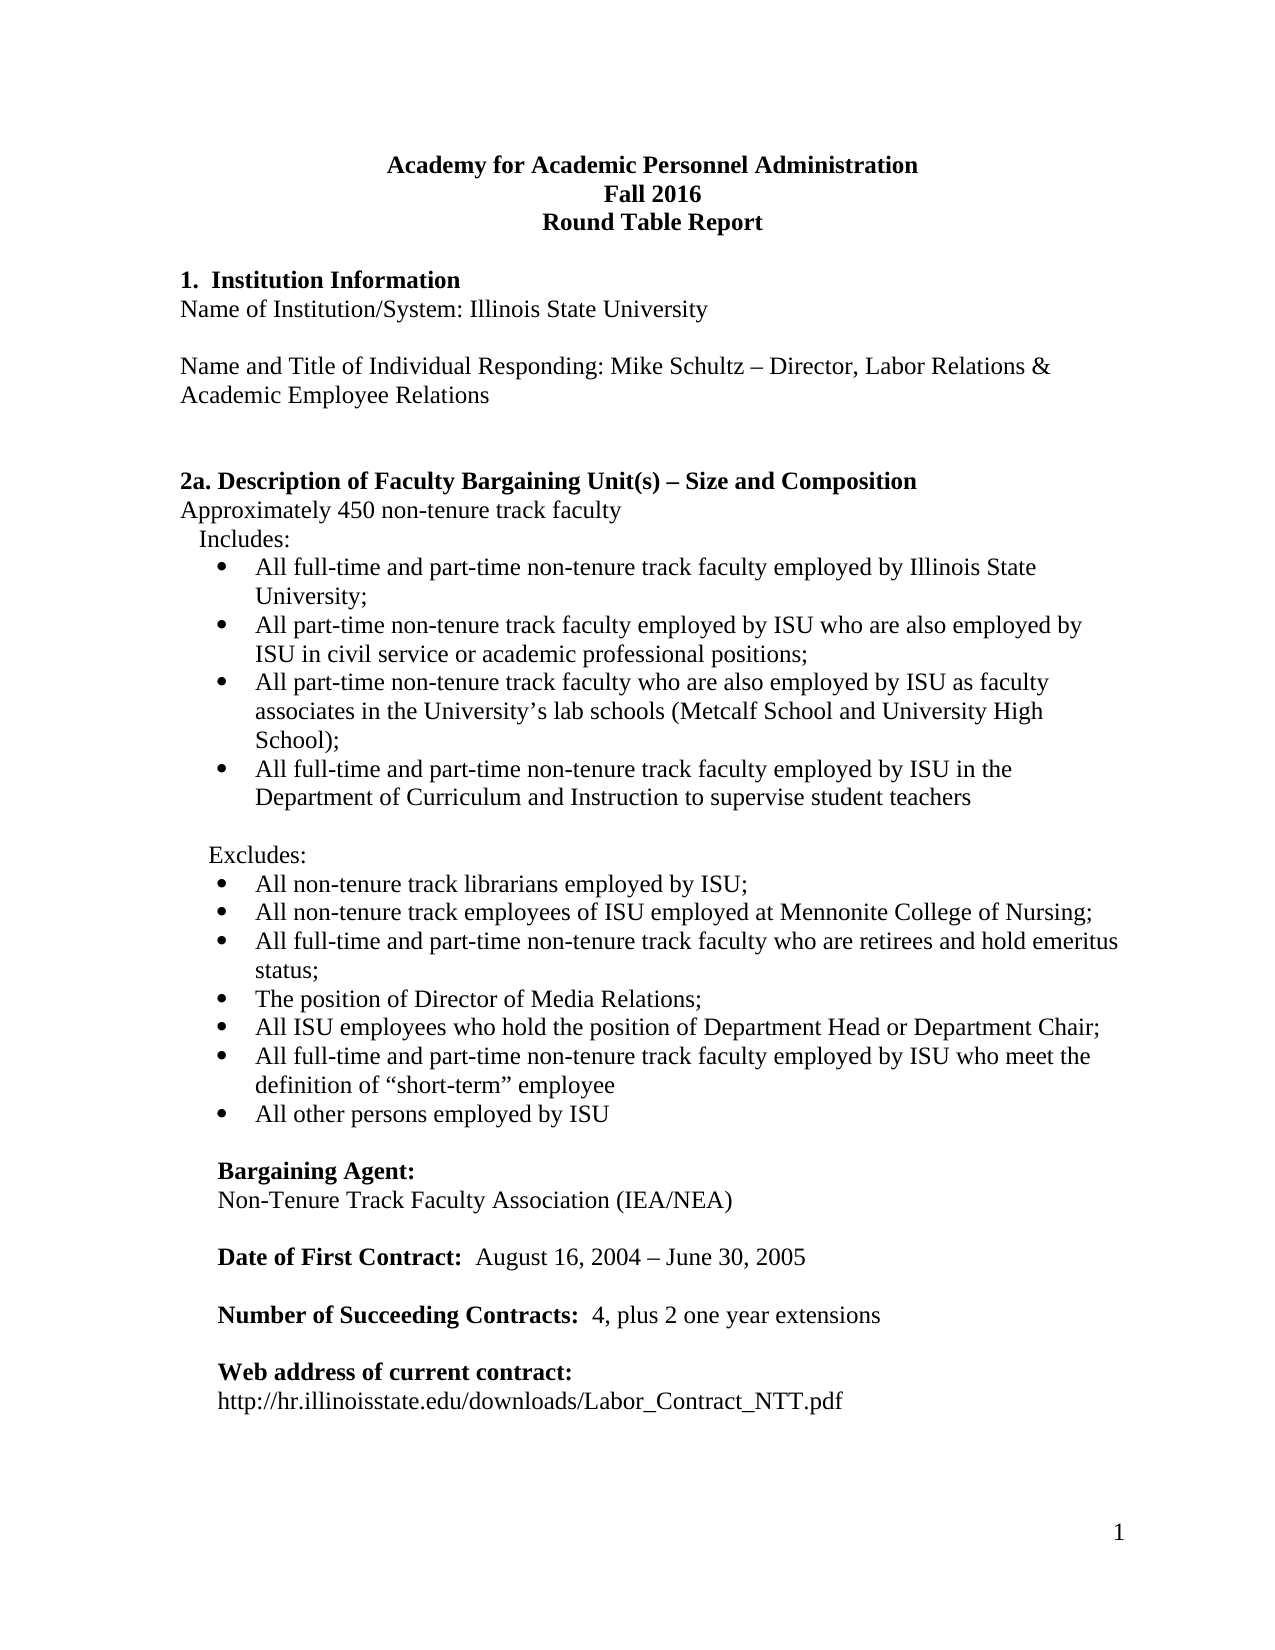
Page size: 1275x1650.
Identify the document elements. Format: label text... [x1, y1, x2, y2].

text Approximately 450 non-tenure track faculty [180, 495, 1125, 524]
list All ISU employees who hold the position of Department Head or Department Chair; [217, 1012, 1125, 1041]
list All full-time and part-time non-tenure track faculty employed by Illinois State University; [217, 552, 1125, 610]
text Fall 2016 [180, 179, 1125, 207]
text 2a. Description of Faculty Bargaining Unit(s) – Size and Composition [180, 466, 1125, 495]
text Name and Title of Individual Responding: Mike Schultz – Director, Labor Relations & Academic Employee Relations [180, 351, 1125, 409]
text Includes: [199, 524, 1125, 552]
text Non-Tenure Track Faculty Association (IEA/NEA) [217, 1185, 1125, 1214]
text 1. Institution Information [180, 265, 1125, 294]
list All full-time and part-time non-tenure track faculty employed by ISU in the Department of Curriculum and Instruction to supervise student teachers [217, 754, 1125, 811]
list All part-time non-tenure track faculty employed by ISU who are also employed by ISU in civil service or academic professional positions; [217, 610, 1125, 667]
text Number of Succeeding Contracts: 4, plus 2 one year extensions [217, 1300, 1125, 1329]
text Web address of current contract: [217, 1329, 1125, 1386]
text Excludes: [208, 840, 1125, 869]
list All non-tenure track librarians employed by ISU; [217, 869, 1125, 897]
list The position of Director of Media Relations; [217, 984, 1125, 1012]
list All full-time and part-time non-tenure track faculty employed by ISU who meet the definition of “short-term” employee [217, 1041, 1125, 1099]
list All part-time non-tenure track faculty who are also employed by ISU as faculty associates in the University’s lab schools (Metcalf School and University High School); [217, 667, 1125, 754]
list All full-time and part-time non-tenure track faculty who are retirees and hold emeritus status; [217, 926, 1125, 984]
list All other persons employed by ISU [217, 1099, 1125, 1127]
text Date of First Contract: August 16, 2004 – June 30, 2005 [217, 1242, 1125, 1271]
text http://hr.illinoisstate.edu/downloads/Labor_Contract_NTT.pdf [217, 1386, 1125, 1415]
text Round Table Report [180, 207, 1125, 236]
list All non-tenure track employees of ISU employed at Mennonite College of Nursing; [217, 897, 1125, 926]
text Academy for Academic Personnel Administration [180, 150, 1125, 179]
text Name of Institution/System: Illinois State University [180, 294, 1125, 322]
text Bargaining Agent: [217, 1156, 1125, 1185]
